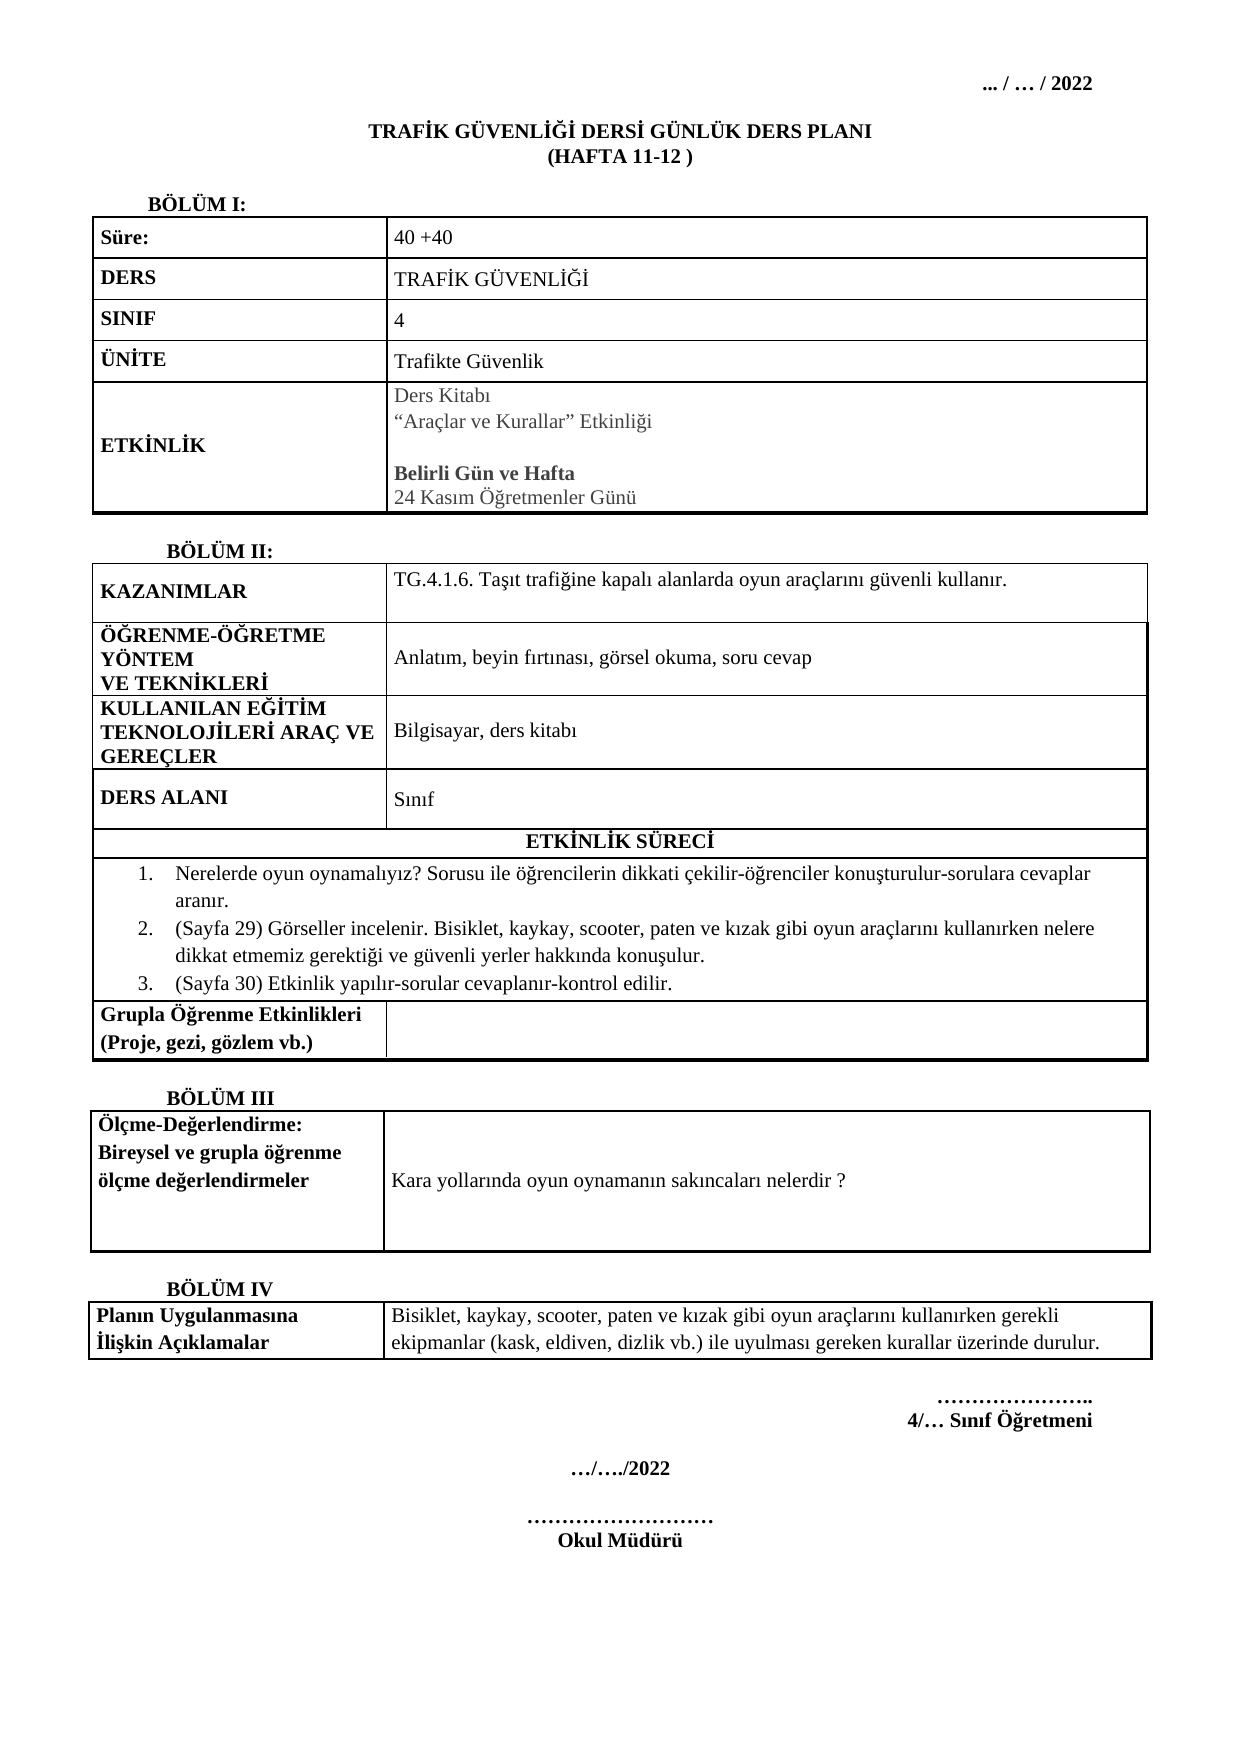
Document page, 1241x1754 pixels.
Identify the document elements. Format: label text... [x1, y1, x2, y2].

table_cell Bilgisayar, ders kitabı [387, 696, 1146, 768]
table_header Bisiklet, kaykay, scooter, paten ve kızak gibi oyun araçlarını kullanırken gerekli ekipmanlar (kask, eldiven, dizlik vb.) ile uyulması gereken kurallar üzerinde durulur. [385, 1303, 1150, 1358]
table_cell [387, 1002, 1146, 1057]
text ……………………… [148, 1504, 1092, 1528]
text (HAFTA 11-12 ) [148, 143, 1092, 168]
table_header TG.4.1.6. Taşıt trafiğine kapalı alanlarda oyun araçlarını güvenli kullanır. [387, 564, 1147, 622]
table_cell Grupla Öğrenme Etkinlikleri (Proje, gezi, gözlem vb.) [94, 1002, 386, 1057]
table_header Planın Uygulanmasına İlişkin Açıklamalar [90, 1303, 383, 1358]
table_header Süre: [94, 218, 386, 257]
table_cell ÜNİTE [94, 341, 386, 381]
table_cell SINIF [94, 300, 386, 340]
text Okul Müdürü [148, 1528, 1092, 1552]
table_cell 4 [388, 300, 1146, 340]
subtitle BÖLÜM III [148, 1086, 1092, 1110]
table_header Ölçme-Değerlendirme: Bireysel ve grupla öğrenme ölçme değerlendirmeler [92, 1112, 383, 1250]
table_header Kara yollarında oyun oynamanın sakıncaları nelerdir ? [385, 1112, 1149, 1250]
table_cell Anlatım, beyin fırtınası, görsel okuma, soru cevap [387, 623, 1146, 695]
table_cell Ders Kitabı “Araçlar ve Kurallar” Etkinliği Belirli Gün ve Hafta 24 Kasım Öğretmenler Günü [388, 383, 1146, 511]
text …/…./2022 [148, 1456, 1092, 1480]
table_cell KULLANILAN EĞİTİM TEKNOLOJİLERİ ARAÇ VE GEREÇLER [93, 696, 386, 768]
text BÖLÜM I: [148, 192, 1092, 216]
text 4/… Sınıf Öğretmeni [148, 1408, 1092, 1432]
table_cell Trafikte Güvenlik [388, 341, 1146, 381]
table_cell TRAFİK GÜVENLİĞİ [388, 259, 1146, 298]
table_cell DERS ALANI [94, 770, 386, 828]
table_cell Sınıf [387, 770, 1146, 828]
table_header KAZANIMLAR [93, 564, 386, 622]
text BÖLÜM II: [148, 539, 1092, 563]
text TRAFİK GÜVENLİĞİ DERSİ GÜNLÜK DERS PLANI [148, 119, 1092, 143]
table_cell ETKİNLİK SÜRECİ [94, 830, 1146, 857]
table_cell ÖĞRENME-ÖĞRETME YÖNTEM VE TEKNİKLERİ [93, 623, 386, 695]
table_cell Nerelerde oyun oynamalıyız? Sorusu ile öğrencilerin dikkati çekilir-öğrenciler konuşturulur-sorulara cevaplar aranır. (Sayfa 29) Görseller incelenir. Bisiklet, kaykay, scooter, paten ve kızak gibi oyun araçlarını kullanırken nelere dikkat etmemiz gerektiği ve güvenli yerler hakkında konuşulur. (Sayfa 30) Etkinlik yapılır-sorular cevaplanır-kontrol edilir. [94, 859, 1146, 1000]
table_cell ETKİNLİK [94, 383, 386, 511]
subtitle BÖLÜM IV [148, 1276, 1092, 1301]
text ………………….. [148, 1384, 1092, 1408]
text ... / … / 2022 [148, 71, 1092, 95]
table_header 40 +40 [388, 218, 1146, 257]
table_cell DERS [94, 259, 386, 298]
